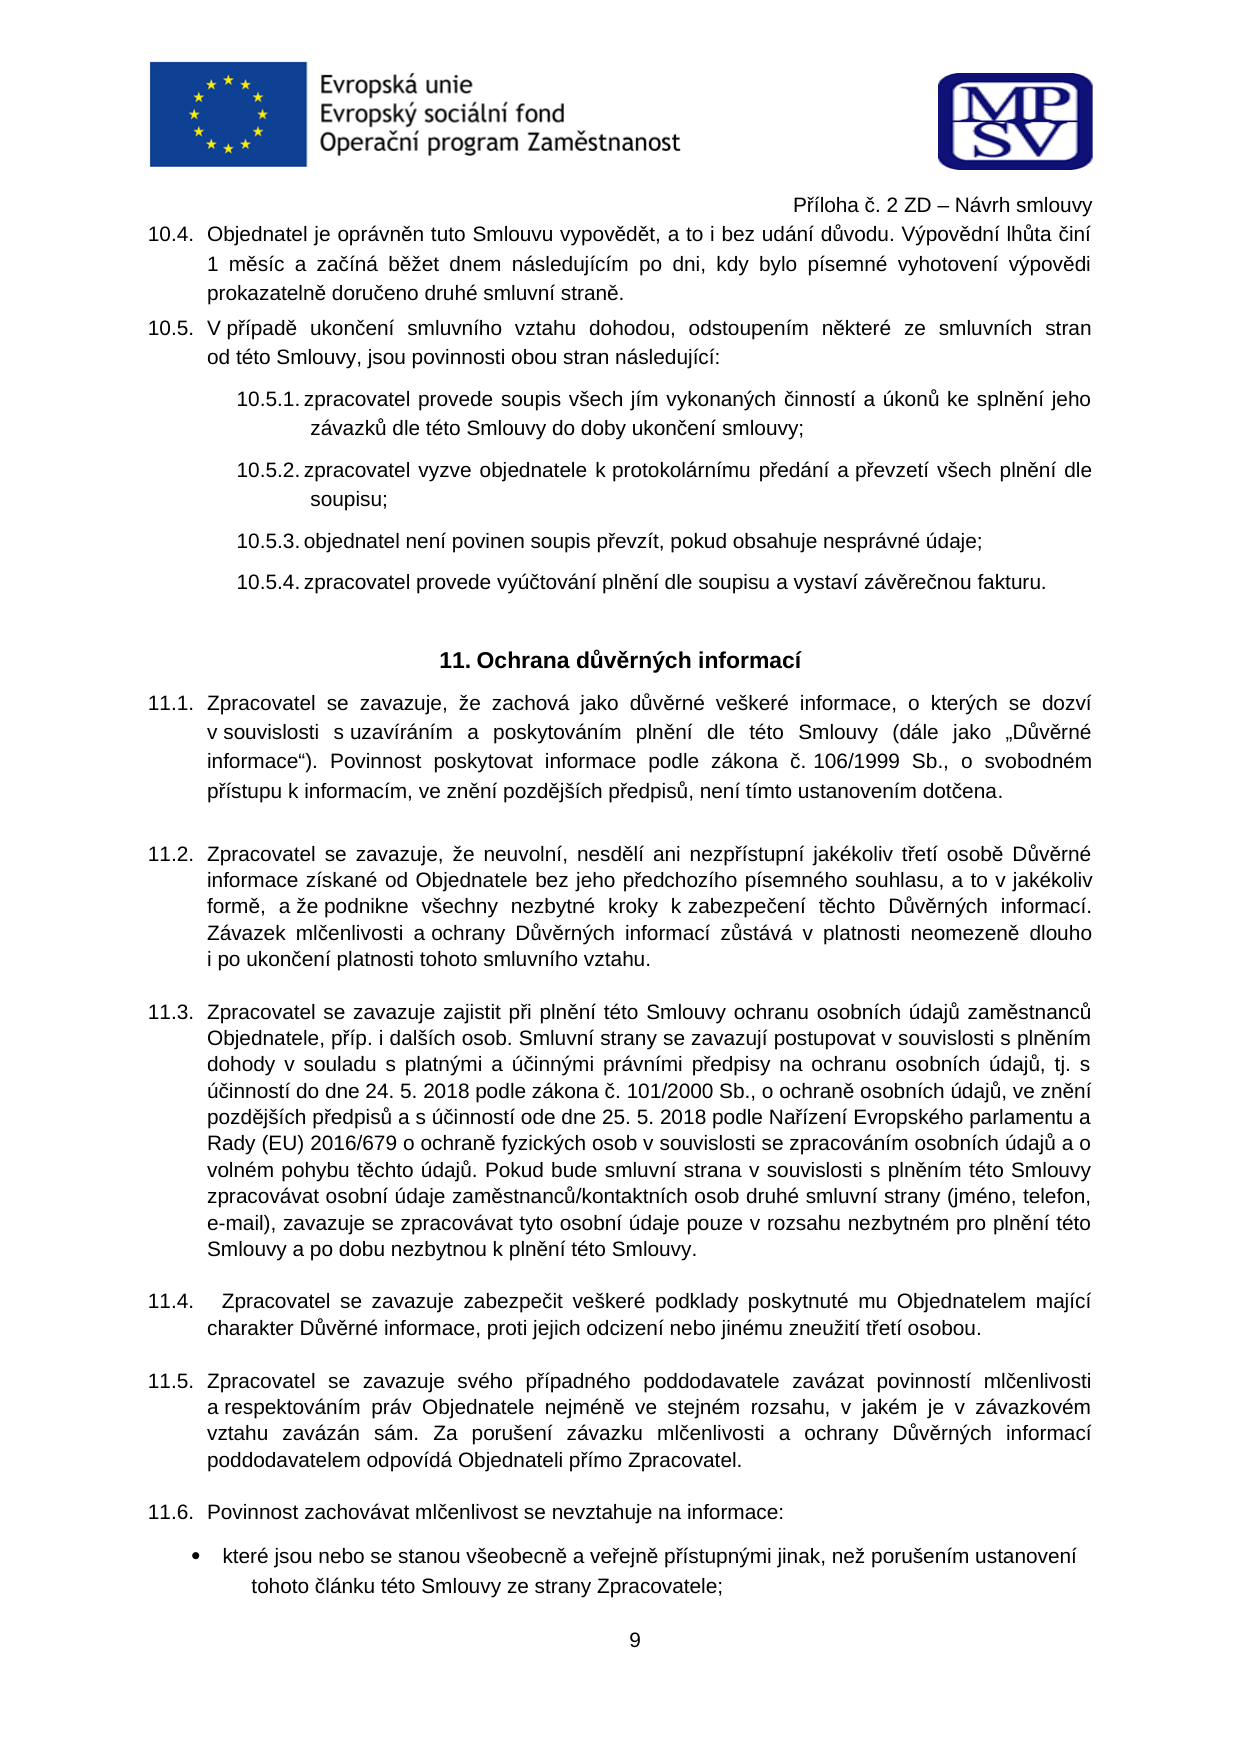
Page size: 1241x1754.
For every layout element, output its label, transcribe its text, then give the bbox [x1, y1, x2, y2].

list V případě ukončení smluvního vztahu dohodou, odstoupením některé ze smluvních stran od této Smlouvy, jsou povinnosti obou stran následující: [148, 311, 1092, 369]
list Zpracovatel se zavazuje, že neuvolní, nesdělí ani nezpřístupní jakékoliv třetí osobě Důvěrné informace získané od Objednatele bez jeho předchozího písemného souhlasu, a to v jakékoliv formě, a že podnikne všechny nezbytné kroky k zabezpečení těchto Důvěrných informací. Závazek mlčenlivosti a ochrany Důvěrných informací zůstává v platnosti neomezeně dlouho i po ukončení platnosti tohoto smluvního vztahu. [148, 841, 1092, 971]
list Zpracovatel se zavazuje, že zachová jako důvěrné veškeré informace, o kterých se dozví v souvislosti s uzavíráním a poskytováním plnění dle této Smlouvy (dále jako „Důvěrné informace“). Povinnost poskytovat informace podle zákona č. 106/1999 Sb., o svobodném přístupu k informacím, ve znění pozdějších předpisů, není tímto ustanovením dotčena. [148, 686, 1092, 802]
list zpracovatel vyzve objednatele k protokolárnímu předání a převzetí všech plnění dle soupisu; [236, 452, 1092, 511]
picture [938, 73, 1093, 170]
list Zpracovatel se zavazuje zabezpečit veškeré podklady poskytnuté mu Objednatelem mající charakter Důvěrné informace, proti jejich odcizení nebo jinému zneužití třetí osobou. [148, 1289, 1092, 1340]
list Zpracovatel se zavazuje svého případného poddodavatele zavázat povinností mlčenlivosti a respektováním práv Objednatele nejméně ve stejném rozsahu, v jakém je v závazkovém vztahu zavázán sám. Za porušení závazku mlčenlivosti a ochrany Důvěrných informací poddodavatelem odpovídá Objednateli přímo Zpracovatel. [148, 1368, 1092, 1471]
list zpracovatel provede soupis všech jím vykonaných činností a úkonů ke splnění jeho závazků dle této Smlouvy do doby ukončení smlouvy; [236, 382, 1092, 440]
list Objednatel je oprávněn tuto Smlouvu vypovědět, a to i bez udání důvodu. Výpovědní lhůta činí 1 měsíc a začíná běžet dnem následujícím po dni, kdy bylo písemné vyhotovení výpovědi prokazatelně doručeno druhé smluvní straně. [148, 217, 1092, 304]
list zpracovatel provede vyúčtování plnění dle soupisu a vystaví závěrečnou fakturu. [236, 565, 1092, 594]
list které jsou nebo se stanou všeobecně a veřejně přístupnými jinak, než porušením ustanovení tohoto článku této Smlouvy ze strany Zpracovatele; [192, 1539, 1092, 1597]
picture [147, 59, 681, 170]
list Zpracovatel se zavazuje zajistit při plnění této Smlouvy ochranu osobních údajů zaměstnanců Objednatele, příp. i dalších osob. Smluvní strany se zavazují postupovat v souvislosti s plněním dohody v souladu s platnými a účinnými právními předpisy na ochranu osobních údajů, tj. s účinností do dne 24. 5. 2018 podle zákona č. 101/2000 Sb., o ochraně osobních údajů, ve znění pozdějších předpisů a s účinností ode dne 25. 5. 2018 podle Nařízení Evropského parlamentu a Rady (EU) 2016/679 o ochraně fyzických osob v souvislosti se zpracováním osobních údajů a o volném pohybu těchto údajů. Pokud bude smluvní strana v souvislosti s plněním této Smlouvy zpracovávat osobní údaje zaměstnanců/kontaktních osob druhé smluvní strany (jméno, telefon, e-mail), zavazuje se zpracovávat tyto osobní údaje pouze v rozsahu nezbytném pro plnění této Smlouvy a po dobu nezbytnou k plnění této Smlouvy. [148, 999, 1092, 1261]
list objednatel není povinen soupis převzít, pokud obsahuje nesprávné údaje; [236, 523, 1092, 552]
list Povinnost zachovávat mlčenlivost se nevztahuje na informace: [148, 1500, 1092, 1524]
list Ochrana důvěrných informací [148, 644, 1092, 673]
